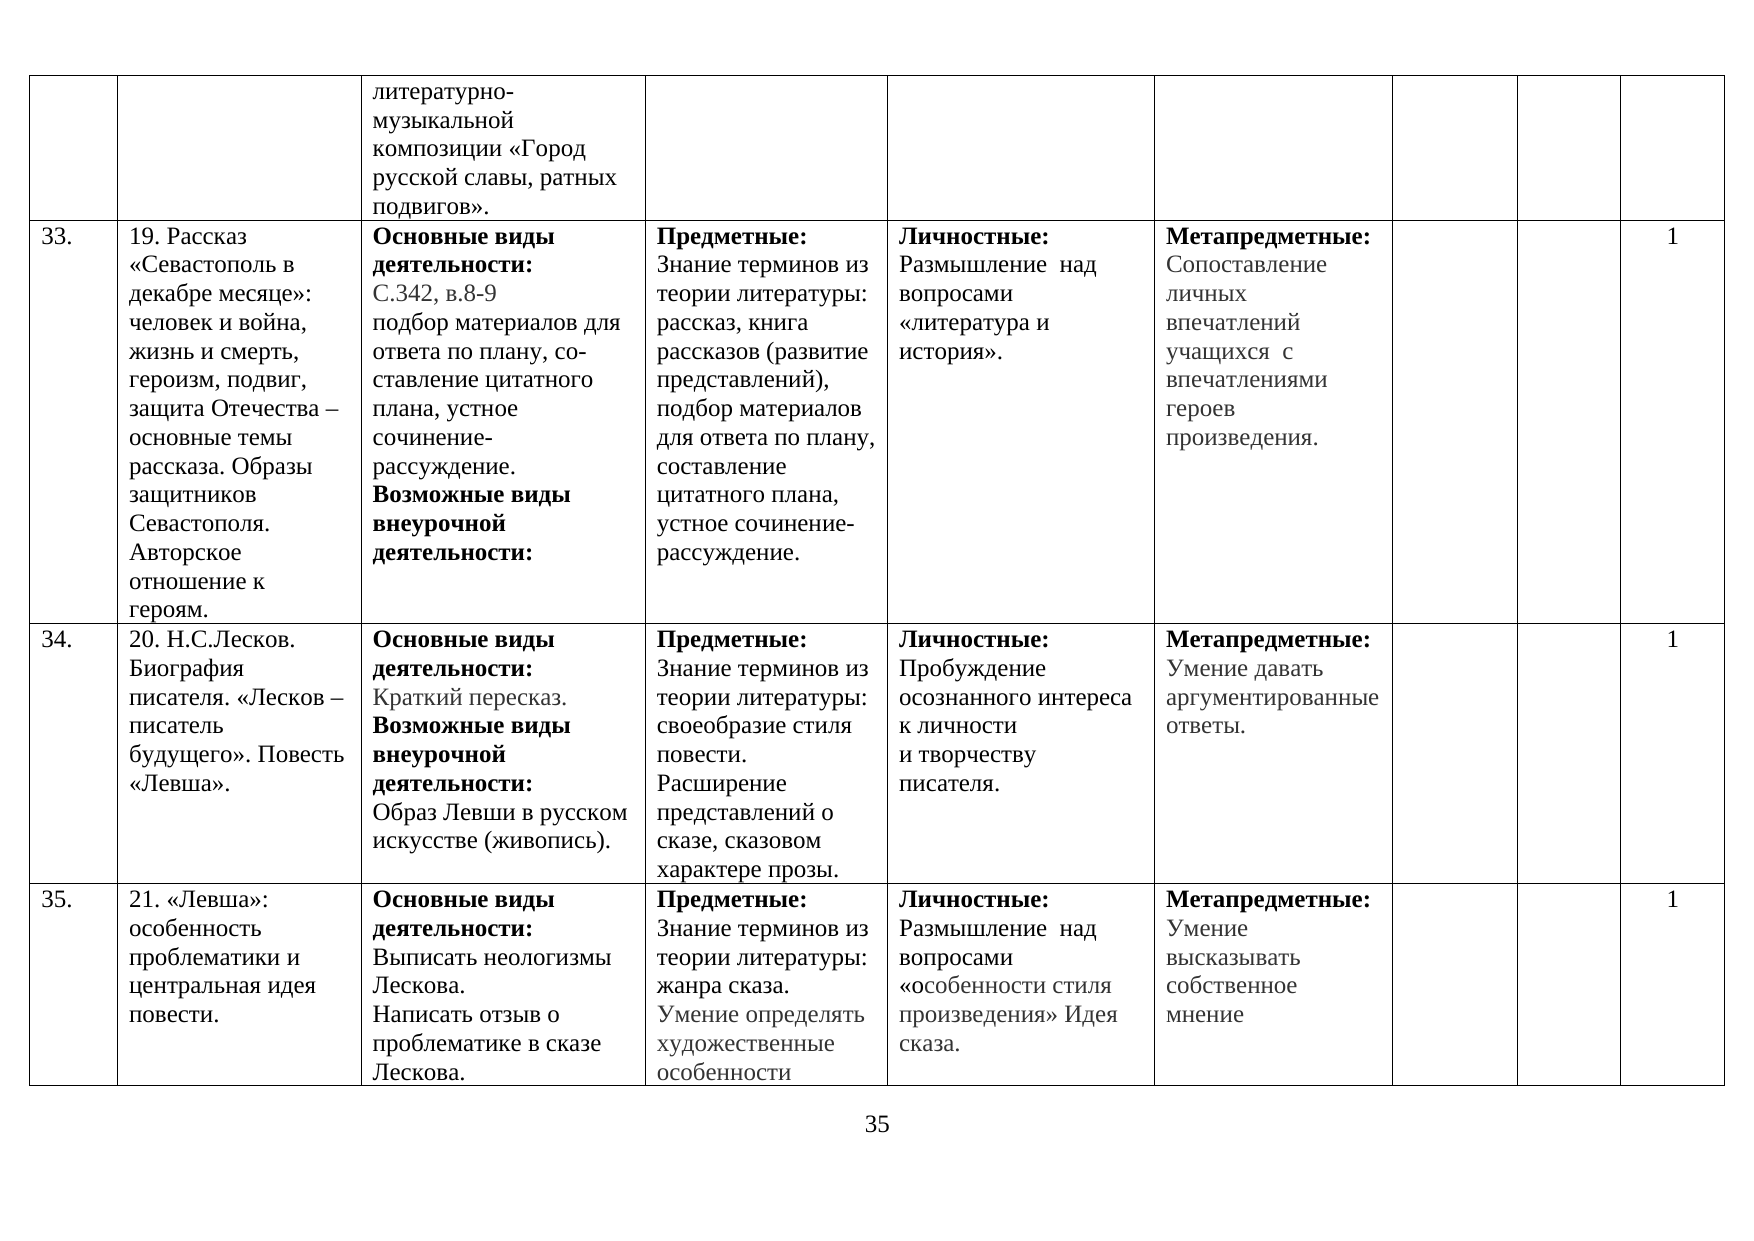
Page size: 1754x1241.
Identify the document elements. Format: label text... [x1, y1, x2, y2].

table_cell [646, 76, 887, 220]
table_cell 1 [1621, 76, 1724, 220]
table_cell Метапредметные: Сопоставление личных впечатлений учащихся с впечатлениями героев произведения. [1155, 221, 1392, 623]
table_cell [30, 624, 117, 883]
table_cell 20. Н.С.Лесков. Биография писателя. «Лесков – писатель будущего». Повесть «Левша». [118, 624, 361, 883]
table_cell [118, 76, 361, 220]
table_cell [646, 884, 887, 1085]
table_cell [1393, 76, 1517, 220]
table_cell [362, 76, 645, 220]
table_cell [888, 884, 1154, 1085]
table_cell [362, 884, 645, 1085]
table_cell [1518, 76, 1620, 220]
table_cell Предметные: Знание терминов из теории литературы: рассказ, книга рассказов (развитие представлений), подбор материалов для ответа по плану, составление цитатного плана, устное сочинение-рассуждение. [646, 221, 887, 623]
table_cell [1518, 221, 1620, 623]
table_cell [1155, 884, 1392, 1085]
table_cell [30, 884, 117, 1085]
table_cell Метапредметные: Умение давать аргументированные ответы. [1155, 624, 1392, 883]
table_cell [1155, 76, 1392, 220]
table_cell Личностные: Размышление над вопросами «литература и история». [888, 221, 1154, 623]
table_cell [1393, 221, 1517, 623]
table_cell [1393, 624, 1517, 883]
table_cell Основные виды деятельности: С.342, в.8-9 подбор материалов для ответа по плану, составление цитатного плана, устное сочинение-рассуждение. Возможные виды внеурочной деятельности: [362, 221, 645, 623]
table_cell [30, 221, 117, 623]
table_cell 1 [1621, 624, 1724, 883]
table_cell 1 [1621, 221, 1724, 623]
table_cell 19. Рассказ «Севастополь в декабре месяце»: человек и война, жизнь и смерть, героизм, подвиг, защита Отечества – основные темы рассказа. Образы защитников Севастополя. Авторское отношение к героям. [118, 221, 361, 623]
table_cell [1393, 884, 1517, 1085]
table_cell Личностные: Пробуждение осознанного интереса к личности и творчеству писателя. [888, 624, 1154, 883]
table_cell Основные виды деятельности: Краткий пересказ. Возможные виды внеурочной деятельности: Образ Левши в русском искусстве (живопись). [362, 624, 645, 883]
table_cell [30, 76, 117, 220]
table_cell 1 [1621, 884, 1724, 1085]
table_cell [1518, 884, 1620, 1085]
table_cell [118, 884, 361, 1085]
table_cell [888, 76, 1154, 220]
table_cell Предметные: Знание терминов из теории литературы: своеобразие стиля повести. Расширение представлений о сказе, сказовом характере прозы. [646, 624, 887, 883]
table_cell [1518, 624, 1620, 883]
